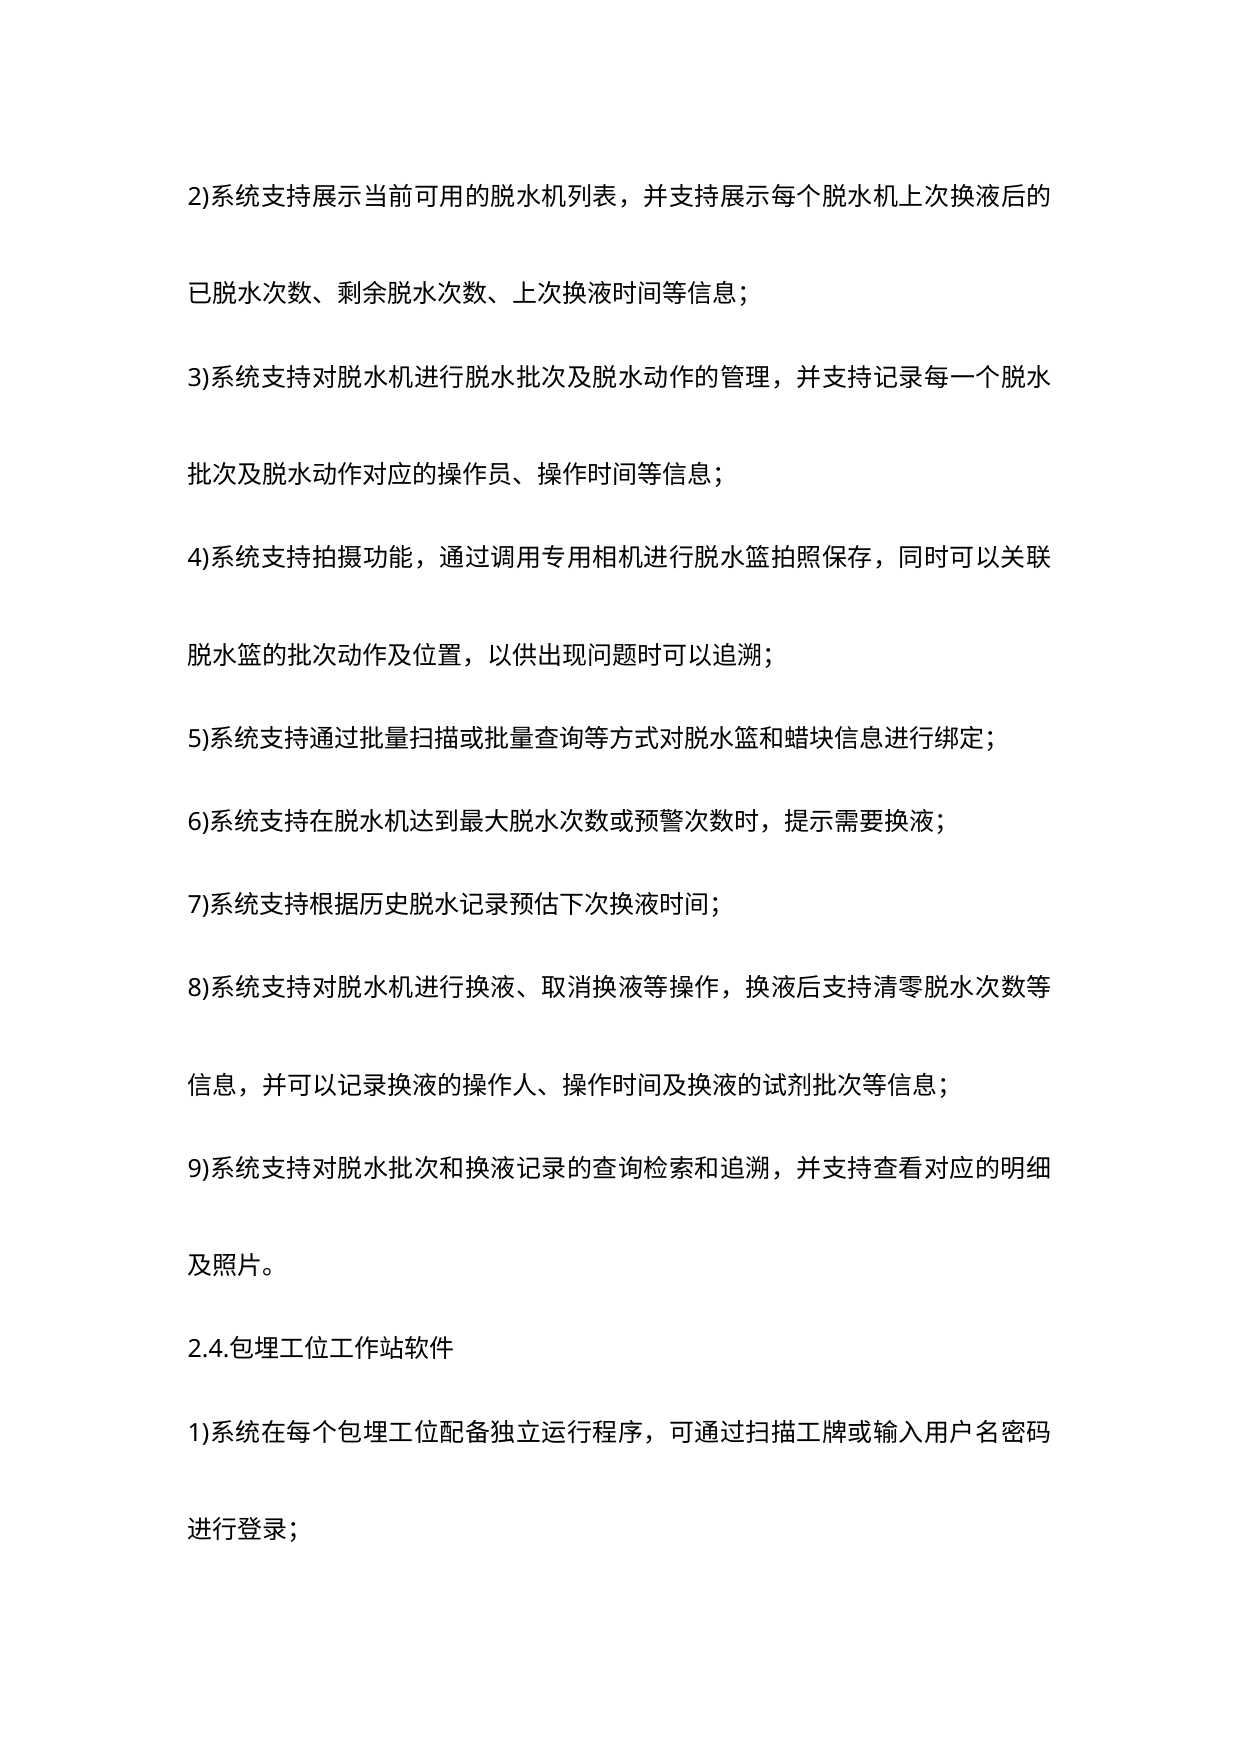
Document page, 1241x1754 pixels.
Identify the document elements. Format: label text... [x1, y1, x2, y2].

text 4)系统支持拍摄功能，通过调用专用相机进行脱水篮拍照保存，同时可以关联脱水篮的批次动作及位置，以供出现问题时可以追溯； [187, 523, 1053, 686]
text 2.4.包埋工位工作站软件 [187, 1314, 1053, 1379]
text 3)系统支持对脱水机进行脱水批次及脱水动作的管理，并支持记录每一个脱水批次及脱水动作对应的操作员、操作时间等信息； [187, 343, 1053, 505]
text 1)系统在每个包埋工位配备独立运行程序，可通过扫描工牌或输入用户名密码进行登录； [187, 1398, 1053, 1560]
text 5)系统支持通过批量扫描或批量查询等方式对脱水篮和蜡块信息进行绑定； [187, 704, 1053, 769]
text 8)系统支持对脱水机进行换液、取消换液等操作，换液后支持清零脱水次数等信息，并可以记录换液的操作人、操作时间及换液的试剂批次等信息； [187, 953, 1053, 1116]
text 7)系统支持根据历史脱水记录预估下次换液时间； [187, 870, 1053, 935]
text 2)系统支持展示当前可用的脱水机列表，并支持展示每个脱水机上次换液后的已脱水次数、剩余脱水次数、上次换液时间等信息； [187, 162, 1053, 324]
text 6)系统支持在脱水机达到最大脱水次数或预警次数时，提示需要换液； [187, 787, 1053, 852]
text 9)系统支持对脱水批次和换液记录的查询检索和追溯，并支持查看对应的明细及照片。 [187, 1134, 1053, 1296]
